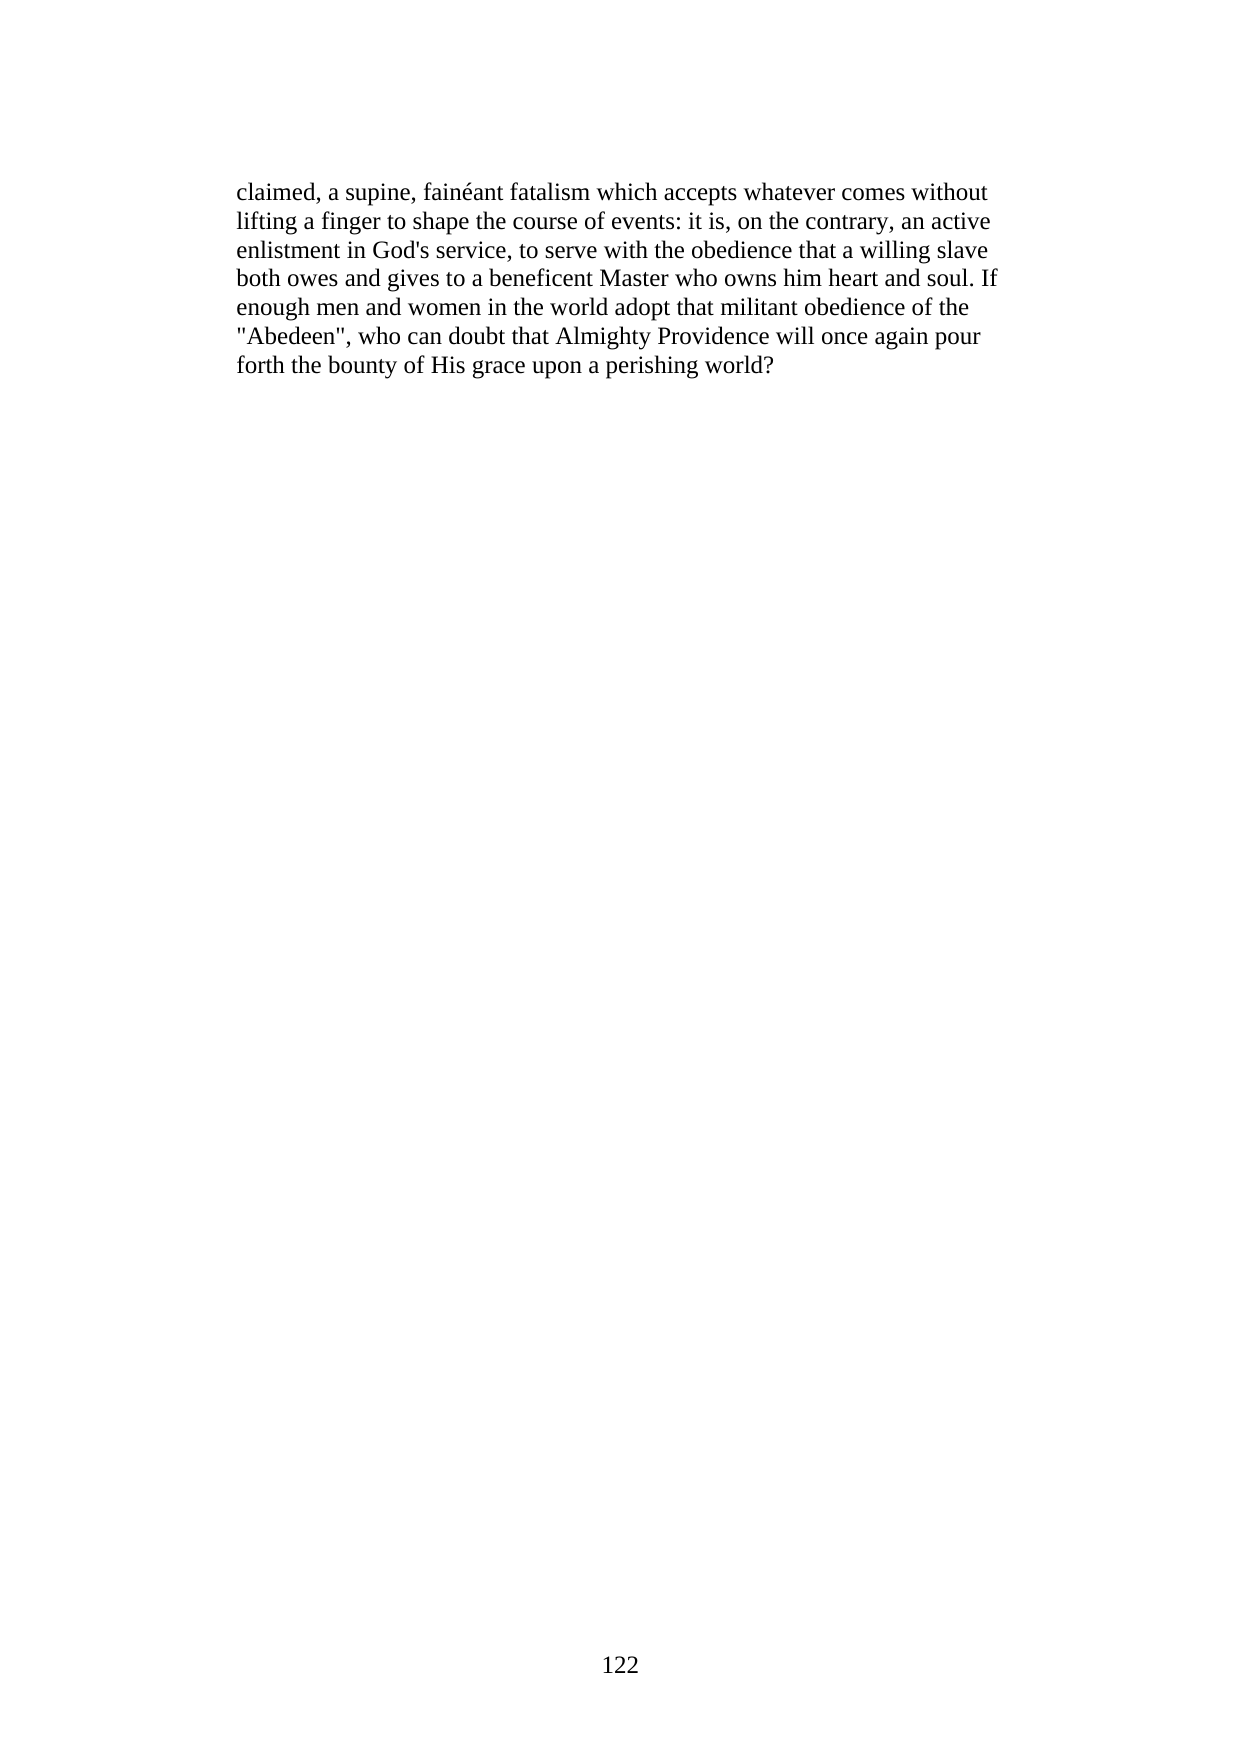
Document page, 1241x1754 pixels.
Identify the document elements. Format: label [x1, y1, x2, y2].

text [236, 177, 1004, 378]
